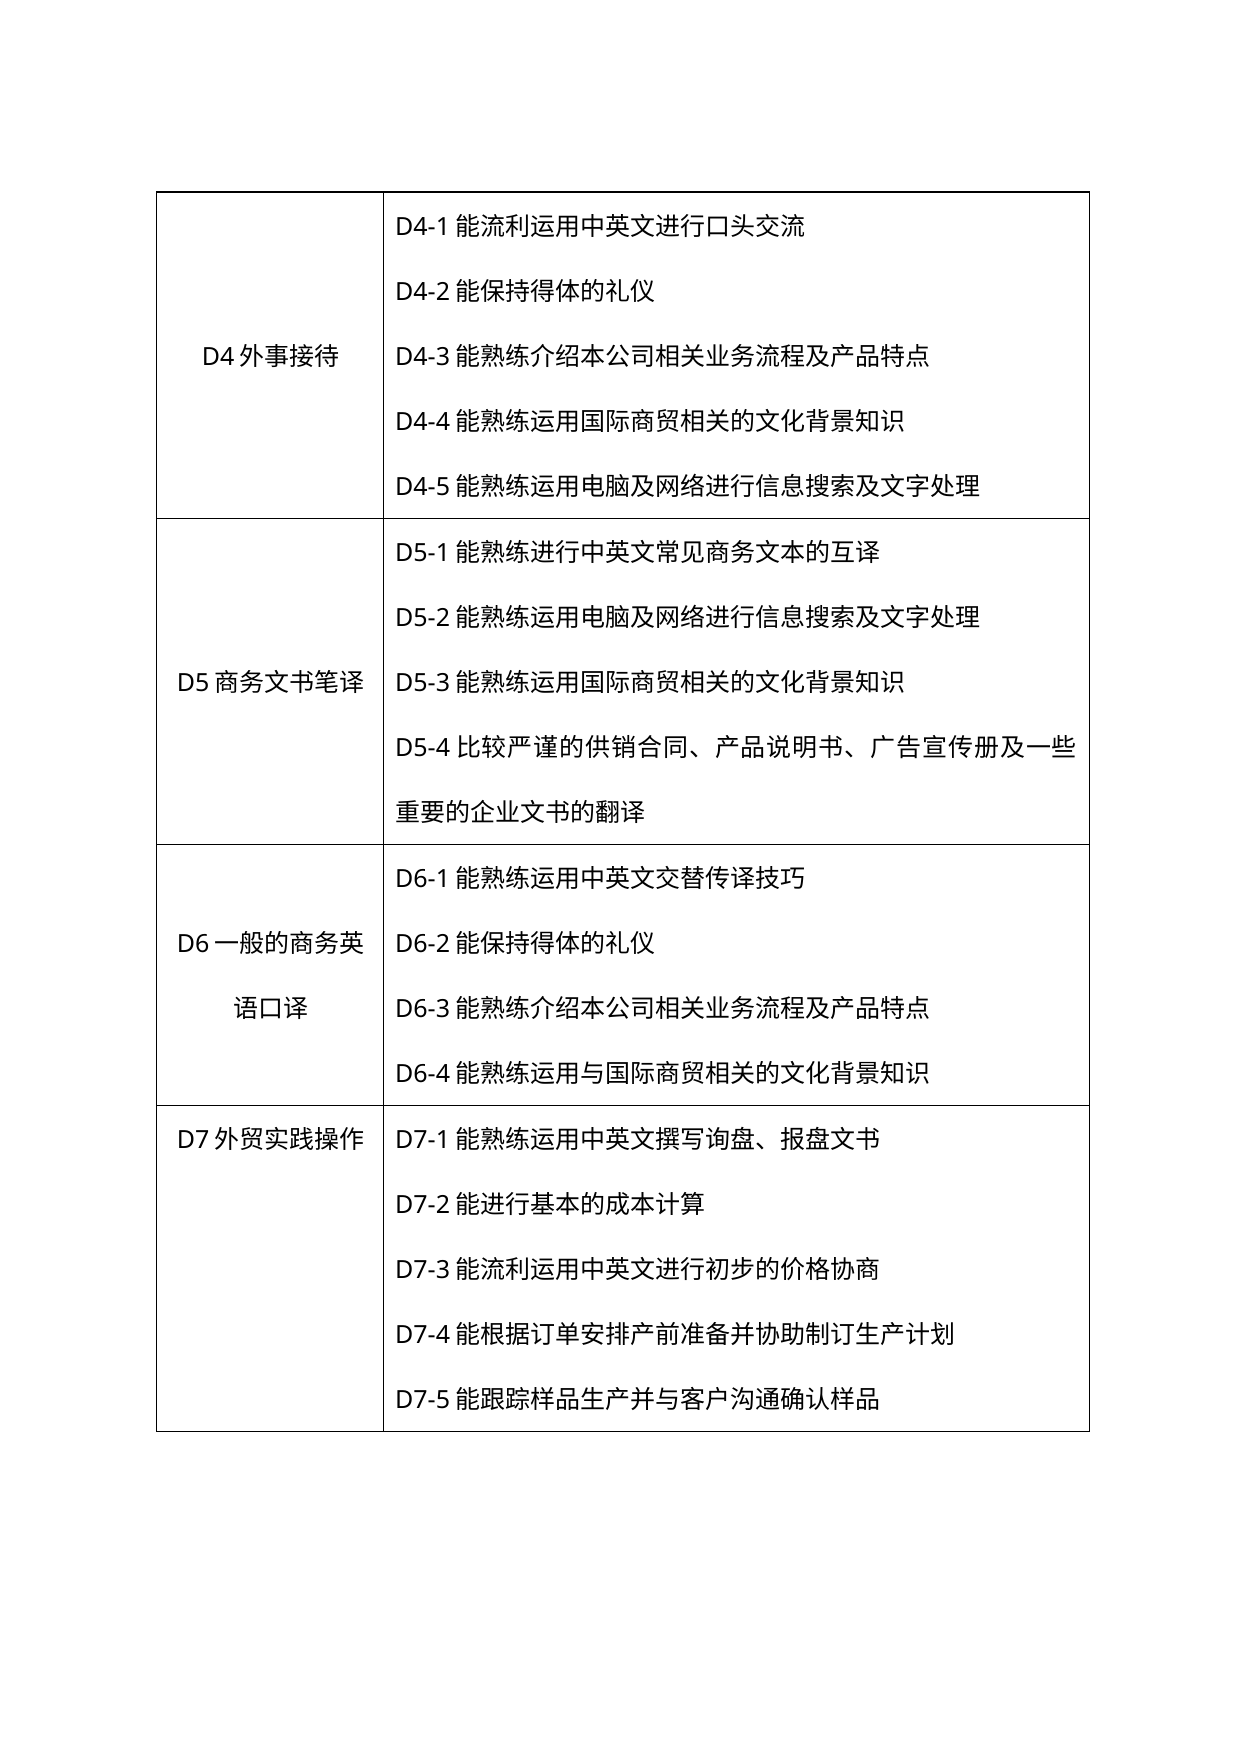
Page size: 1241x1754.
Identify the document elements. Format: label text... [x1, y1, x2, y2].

table_cell D5商务文书笔译 [157, 519, 383, 843]
table_cell D7外贸实践操作 [157, 1106, 383, 1431]
table_cell D4-1能流利运用中英文进行口头交流 D4-2能保持得体的礼仪 D4-3能熟练介绍本公司相关业务流程及产品特点 D4-4能熟练运用国际商贸相关的文化背景知识 D4-5能熟练运用电脑及网络进行信息搜索及文字处理 [384, 193, 1089, 517]
table_cell D6一般的商务英语口译 [157, 845, 383, 1104]
table_cell D5-1能熟练进行中英文常见商务文本的互译 D5-2能熟练运用电脑及网络进行信息搜索及文字处理 D5-3能熟练运用国际商贸相关的文化背景知识 D5-4比较严谨的供销合同、产品说明书、广告宣传册及一些重要的企业文书的翻译 [384, 519, 1089, 843]
table_cell D4外事接待 [157, 193, 383, 517]
table_cell D7-1能熟练运用中英文撰写询盘、报盘文书 D7-2能进行基本的成本计算 D7-3能流利运用中英文进行初步的价格协商 D7-4能根据订单安排产前准备并协助制订生产计划 D7-5能跟踪样品生产并与客户沟通确认样品 [384, 1106, 1089, 1431]
table_cell D6-1能熟练运用中英文交替传译技巧 D6-2能保持得体的礼仪 D6-3能熟练介绍本公司相关业务流程及产品特点 D6-4能熟练运用与国际商贸相关的文化背景知识 [384, 845, 1089, 1104]
